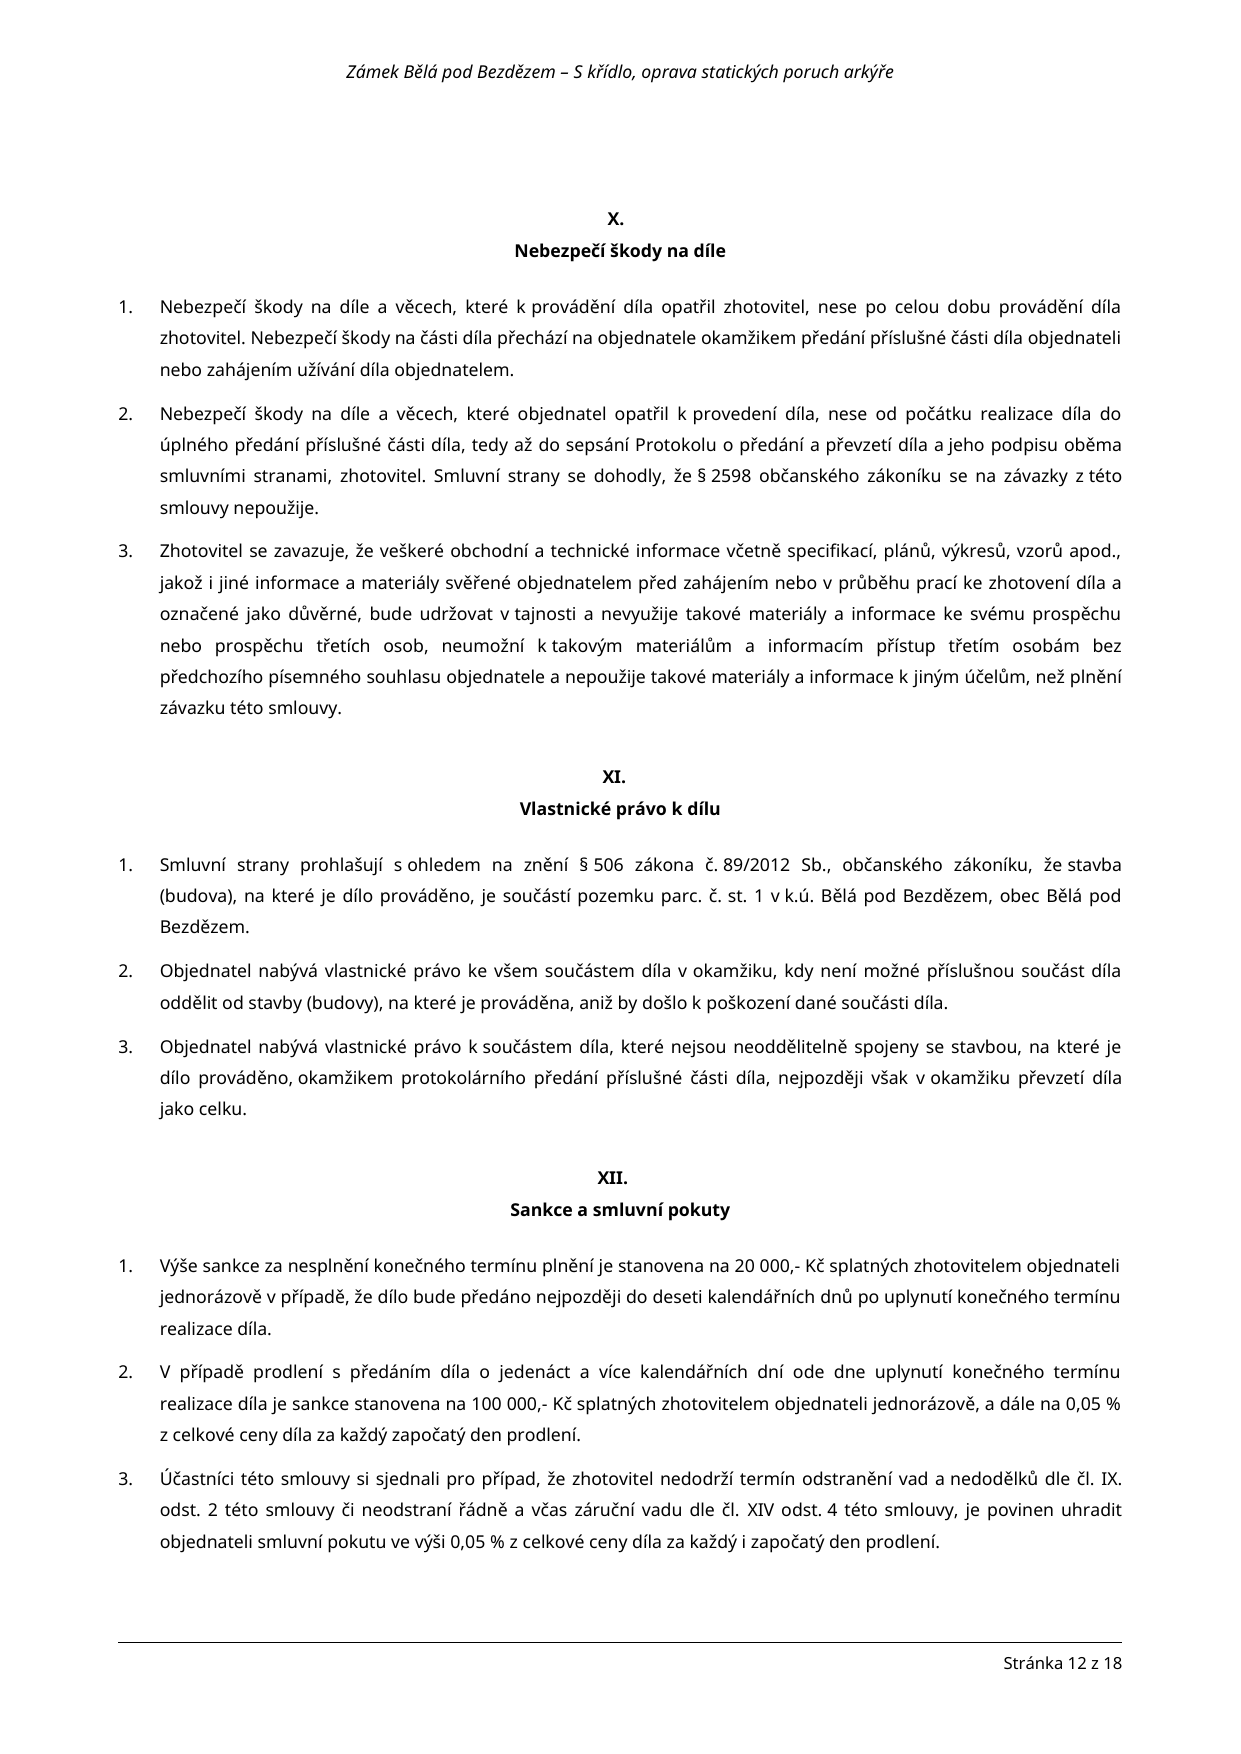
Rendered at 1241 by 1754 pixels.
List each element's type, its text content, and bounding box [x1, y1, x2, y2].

text Smluvní strany prohlašují s ohledem na znění § 506 zákona č. 89/2012 Sb., občanského zákoníku, že stavba (budova), na které je dílo prováděno, je součástí pozemku parc. č. st. 1 v k.ú. Bělá pod Bezdězem, obec Bělá pod Bezdězem. [118, 852, 1122, 939]
text Zhotovitel se zavazuje, že veškeré obchodní a technické informace včetně specifikací, plánů, výkresů, vzorů apod., jakož i jiné informace a materiály svěřené objednatelem před zahájením nebo v průběhu prací ke zhotovení díla a označené jako důvěrné, bude udržovat v tajnosti a nevyužije takové materiály a informace ke svému prospěchu nebo prospěchu třetích osob, neumožní k takovým materiálům a informacím přístup třetím osobám bez předchozího písemného souhlasu objednatele a nepoužije takové materiály a informace k jiným účelům, než plnění závazku této smlouvy. [118, 539, 1122, 720]
text Vlastnické právo k dílu [118, 796, 1122, 820]
text Nebezpečí škody na díle a věcech, které k provádění díla opatřil zhotovitel, nese po celou dobu provádění díla zhotovitel. Nebezpečí škody na části díla přechází na objednatele okamžikem předání příslušné části díla objednateli nebo zahájením užívání díla objednatelem. [118, 294, 1122, 381]
text Výše sankce za nesplnění konečného termínu plnění je stanovena na 20 000,- Kč splatných zhotovitelem objednateli jednorázově v případě, že dílo bude předáno nejpozději do deseti kalendářních dnů po uplynutí konečného termínu realizace díla. [118, 1253, 1122, 1340]
text Nebezpečí škody na díle [118, 238, 1122, 262]
text Nebezpečí škody na díle a věcech, které objednatel opatřil k provedení díla, nese od počátku realizace díla do úplného předání příslušné části díla, tedy až do sepsání Protokolu o předání a převzetí díla a jeho podpisu oběma smluvními stranami, zhotovitel. Smluvní strany se dohodly, že § 2598 občanského zákoníku se na závazky z této smlouvy nepoužije. [118, 401, 1122, 519]
text Sankce a smluvní pokuty [118, 1197, 1122, 1221]
text V případě prodlení s předáním díla o jedenáct a více kalendářních dní ode dne uplynutí konečného termínu realizace díla je sankce stanovena na 100 000,- Kč splatných zhotovitelem objednateli jednorázově, a dále na 0,05 % z celkové ceny díla za každý započatý den prodlení. [118, 1360, 1122, 1447]
text Objednatel nabývá vlastnické právo k součástem díla, které nejsou neoddělitelně spojeny se stavbou, na které je dílo prováděno, okamžikem protokolárního předání příslušné části díla, nejpozději však v okamžiku převzetí díla jako celku. [118, 1034, 1122, 1121]
text Objednatel nabývá vlastnické právo ke všem součástem díla v okamžiku, kdy není možné příslušnou součást díla oddělit od stavby (budovy), na které je prováděna, aniž by došlo k poškození dané součásti díla. [118, 959, 1122, 1014]
